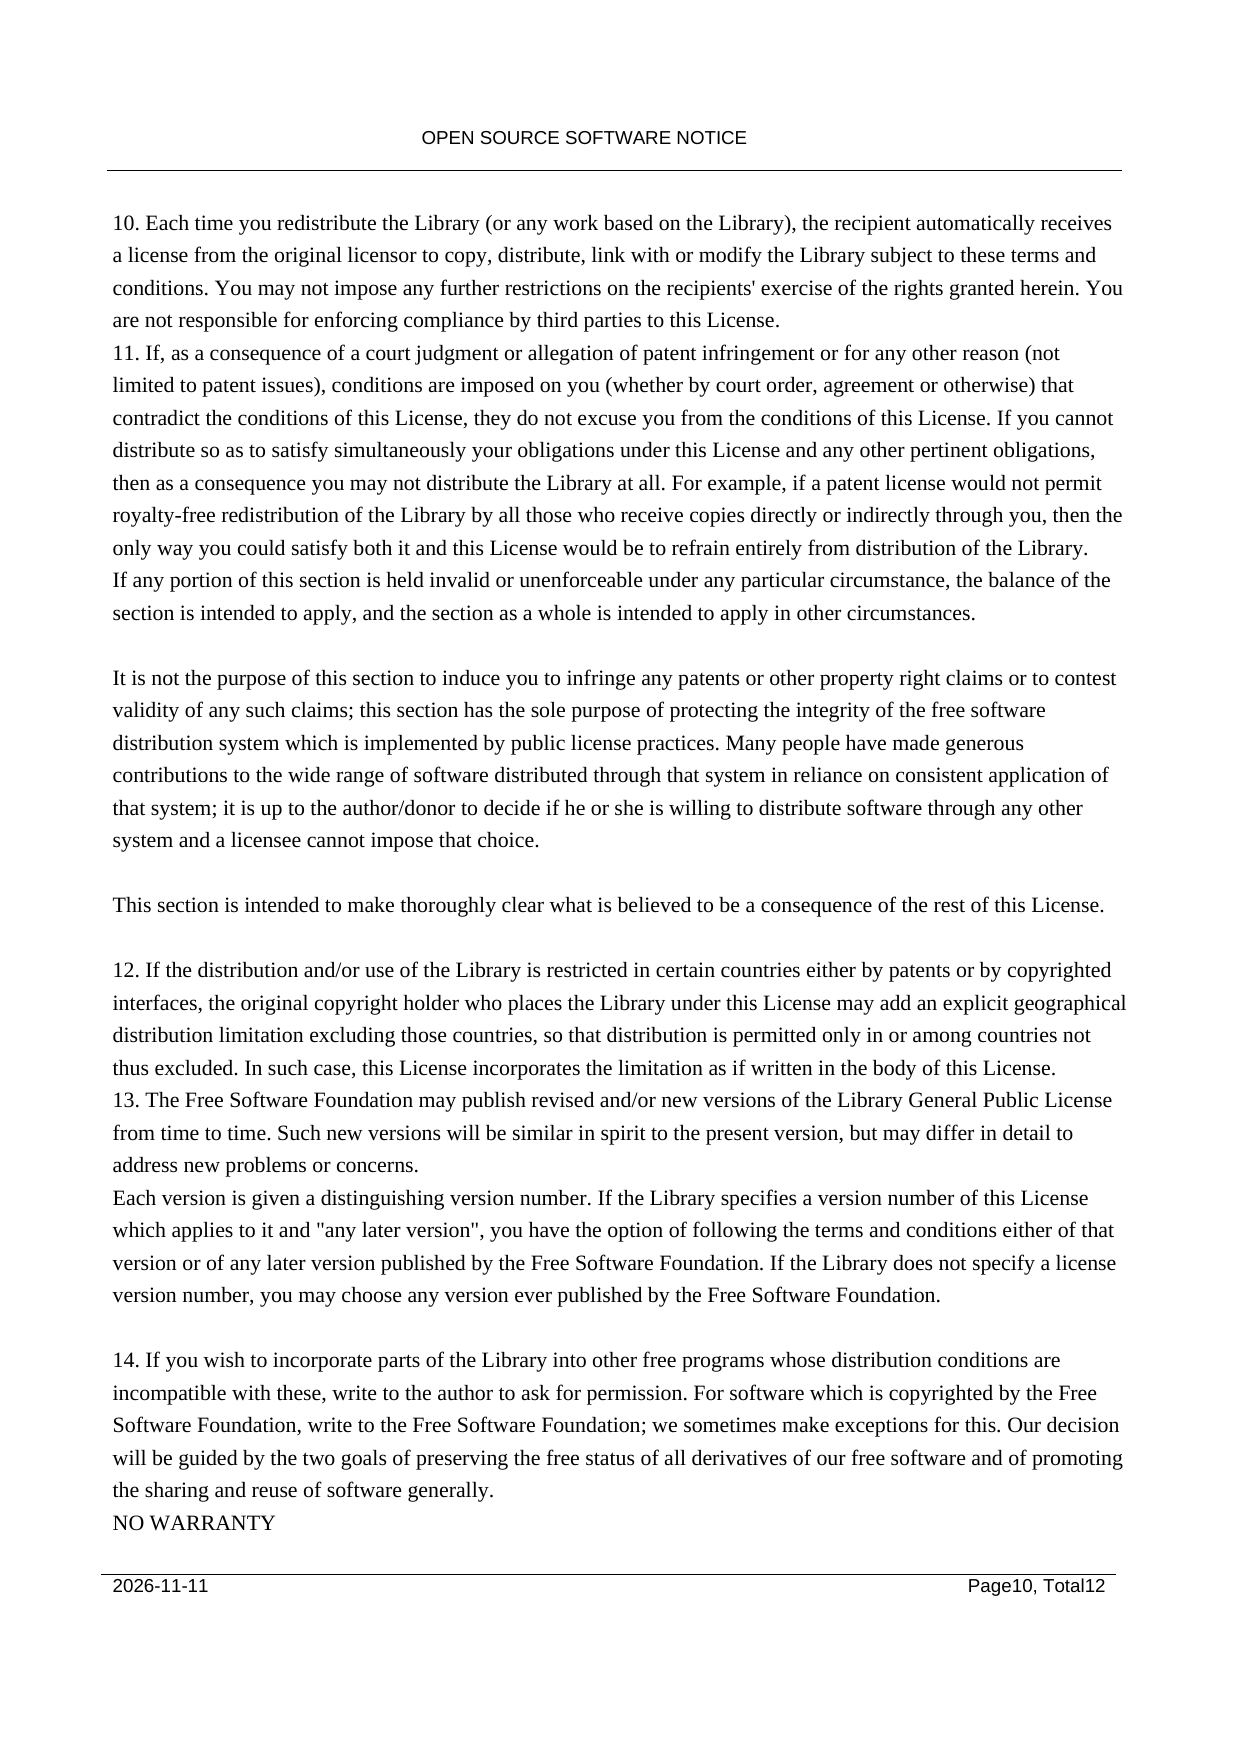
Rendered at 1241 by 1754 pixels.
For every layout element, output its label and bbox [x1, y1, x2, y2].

text [112, 206, 1128, 1539]
